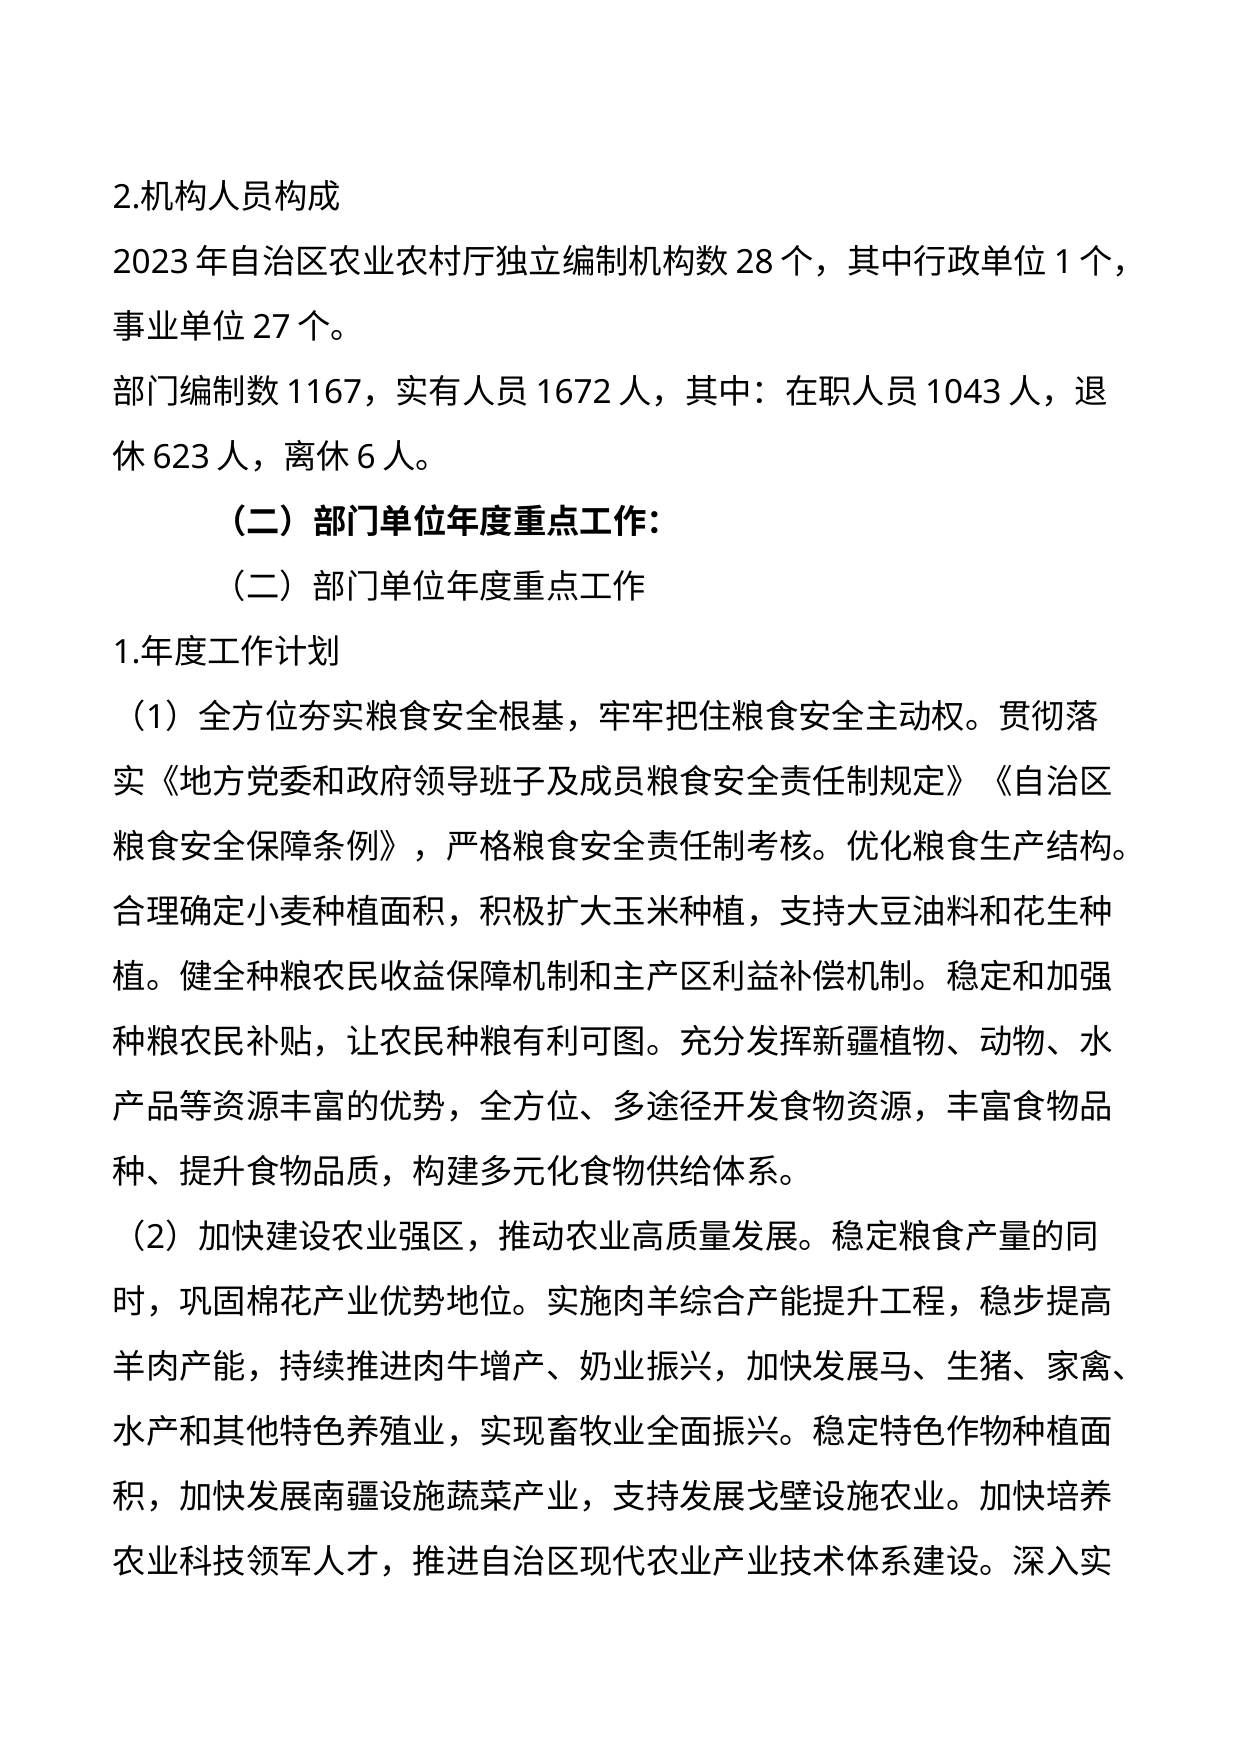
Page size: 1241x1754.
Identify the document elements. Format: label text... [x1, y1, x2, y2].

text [112, 162, 1128, 487]
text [112, 552, 1128, 1592]
text （二）部门单位年度重点工作： [112, 487, 1128, 552]
